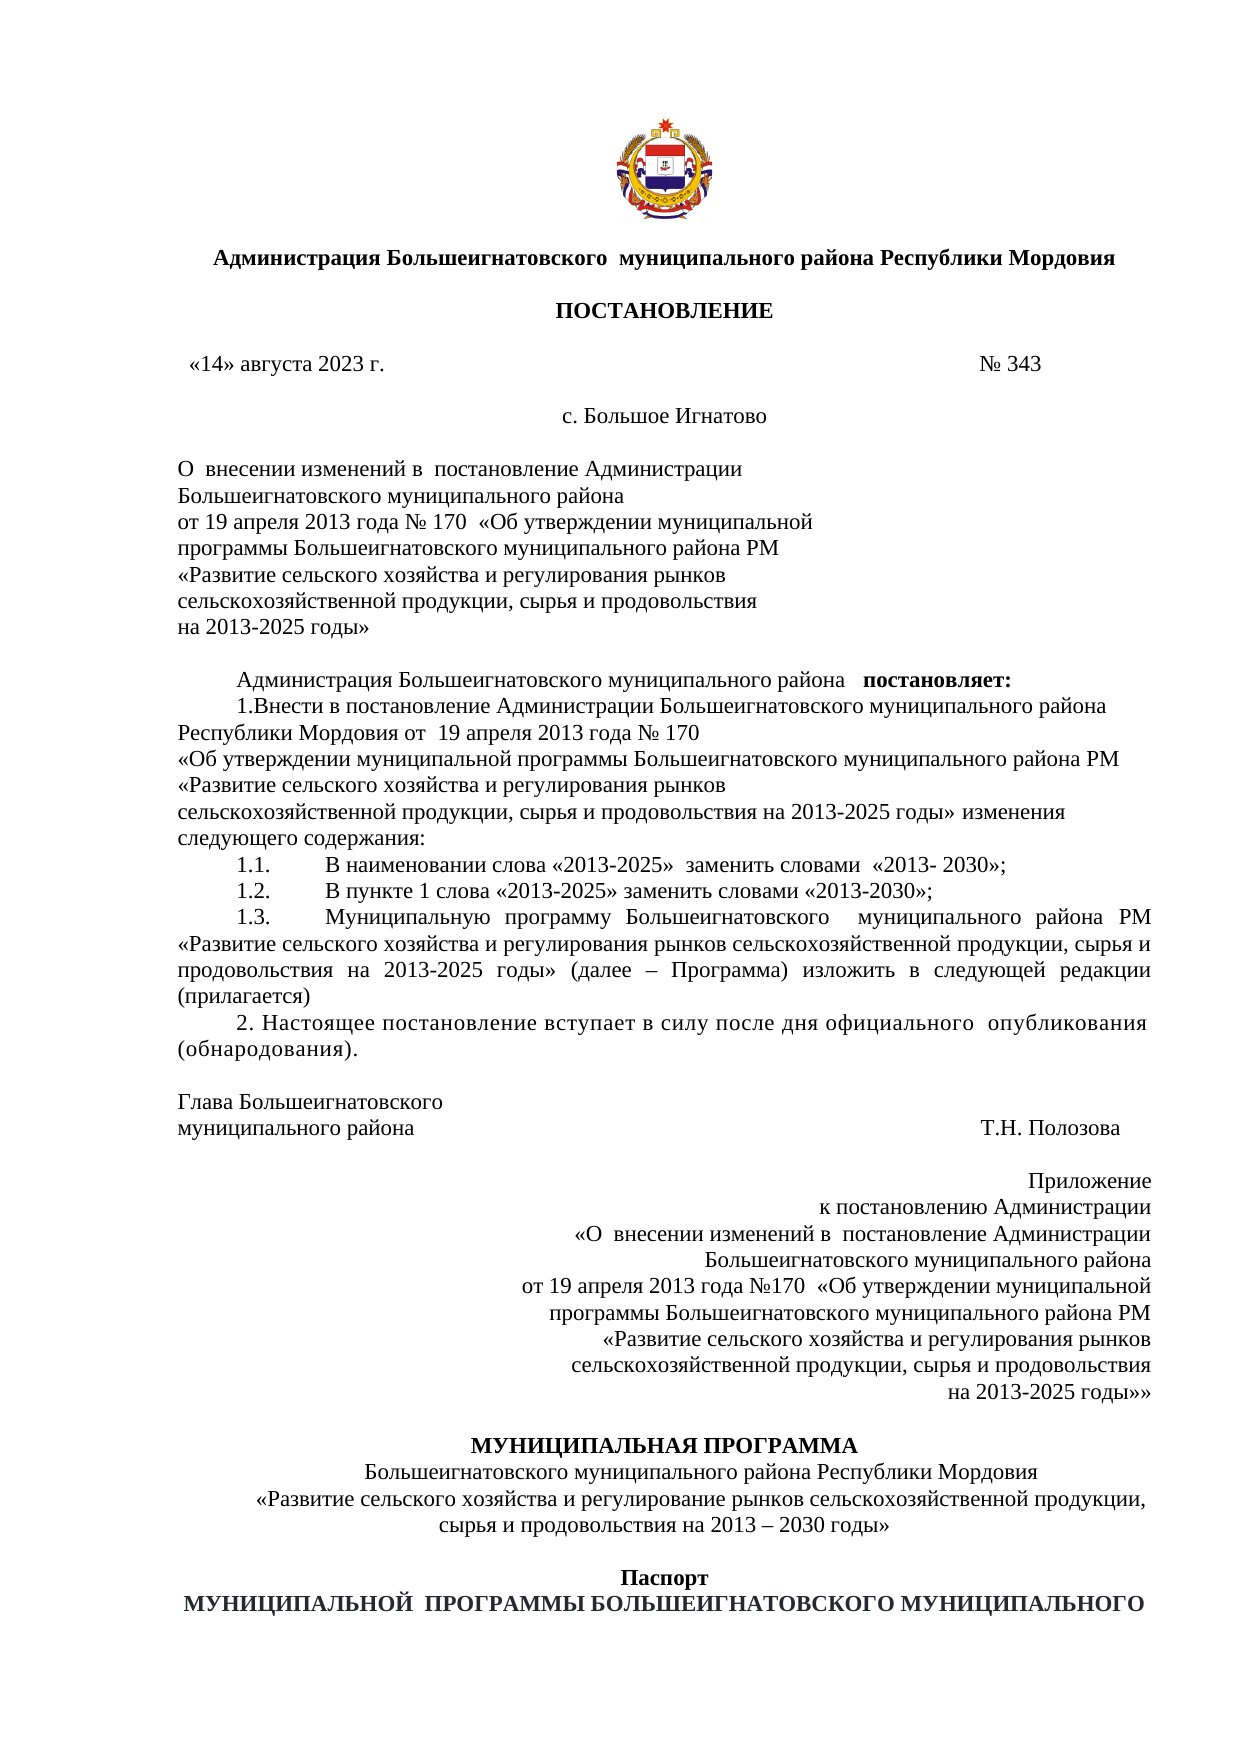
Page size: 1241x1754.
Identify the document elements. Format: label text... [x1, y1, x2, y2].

text Паспорт [177, 1564, 1152, 1590]
text Большеигнатовского муниципального района Республики Мордовия [177, 1458, 1152, 1485]
list В наименовании слова «2013-2025» заменить словами «2013- 2030»; [177, 851, 1152, 877]
text программы Большеигнатовского муниципального района РМ [177, 534, 1152, 561]
text сельскохозяйственной продукции, сырья и продовольствия на 2013-2025 годы» изменения следующего содержания: [177, 798, 1152, 851]
text от 19 апреля 2013 года №170 «Об утверждении муниципальной [177, 1272, 1152, 1299]
text Большеигнатовского муниципального района [177, 482, 1152, 508]
list В пункте 1 слова «2013-2025» заменить словами «2013-2030»; [177, 877, 1152, 903]
text «Об утверждении муниципальной программы Большеигнатовского муниципального района РМ «Развитие сельского хозяйства и регулирования рынков [177, 745, 1152, 798]
text Администрация Большеигнатовского муниципального района постановляет: [177, 666, 1152, 692]
text «14» августа 2023 г. № 343 [177, 350, 1152, 376]
text «Развитие сельского хозяйства и регулирования рынков [177, 561, 1152, 587]
text «О внесении изменений в постановление Администрации [177, 1219, 1152, 1246]
text муниципального района Т.Н. Полозова [177, 1114, 1152, 1141]
text сельскохозяйственной продукции, сырья и продовольствия [177, 1351, 1152, 1378]
text 1.Внести в постановление Администрации Большеигнатовского муниципального района Республики Мордовия от 19 апреля 2013 года № 170 [177, 692, 1152, 745]
text программы Большеигнатовского муниципального района РМ [177, 1299, 1152, 1325]
text «Развитие сельского хозяйства и регулирования рынков [177, 1325, 1152, 1351]
text Большеигнатовского муниципального района [177, 1246, 1152, 1272]
text с. Большое Игнатово [177, 403, 1152, 429]
text О внесении изменений в постановление Администрации [177, 455, 1152, 482]
text Глава Большеигнатовского [177, 1088, 1152, 1114]
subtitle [177, 1590, 1152, 1617]
list Муниципальную программу Большеигнатовского муниципального района РМ «Развитие сельского хозяйства и регулирования рынков сельскохозяйственной продукции, сырья и продовольствия на 2013-2025 годы» (далее – Программа) изложить в следующей редакции (прилагается) [177, 903, 1152, 1009]
text Администрация Большеигнатовского муниципального района Республики Мордовия [177, 244, 1152, 271]
picture [616, 118, 713, 219]
text на 2013-2025 годы» [177, 613, 1152, 640]
text МУНИЦИПАЛЬНАЯ ПРОГРАММА [177, 1432, 1152, 1458]
text на 2013-2025 годы»» [177, 1378, 1152, 1404]
subtitle ПОСТАНОВЛЕНИЕ [177, 297, 1152, 323]
text от 19 апреля 2013 года № 170 «Об утверждении муниципальной [177, 508, 1152, 534]
text Приложение [177, 1167, 1152, 1193]
text сельскохозяйственной продукции, сырья и продовольствия [177, 587, 1152, 613]
text «Развитие сельского хозяйства и регулирование рынков сельскохозяйственной продукции, сырья и продовольствия на 2013 – 2030 годы» [177, 1485, 1152, 1537]
text к постановлению Администрации [177, 1193, 1152, 1219]
text 2. Настоящее постановление вступает в силу после дня официального опубликования (обнародования). [177, 1009, 1152, 1061]
